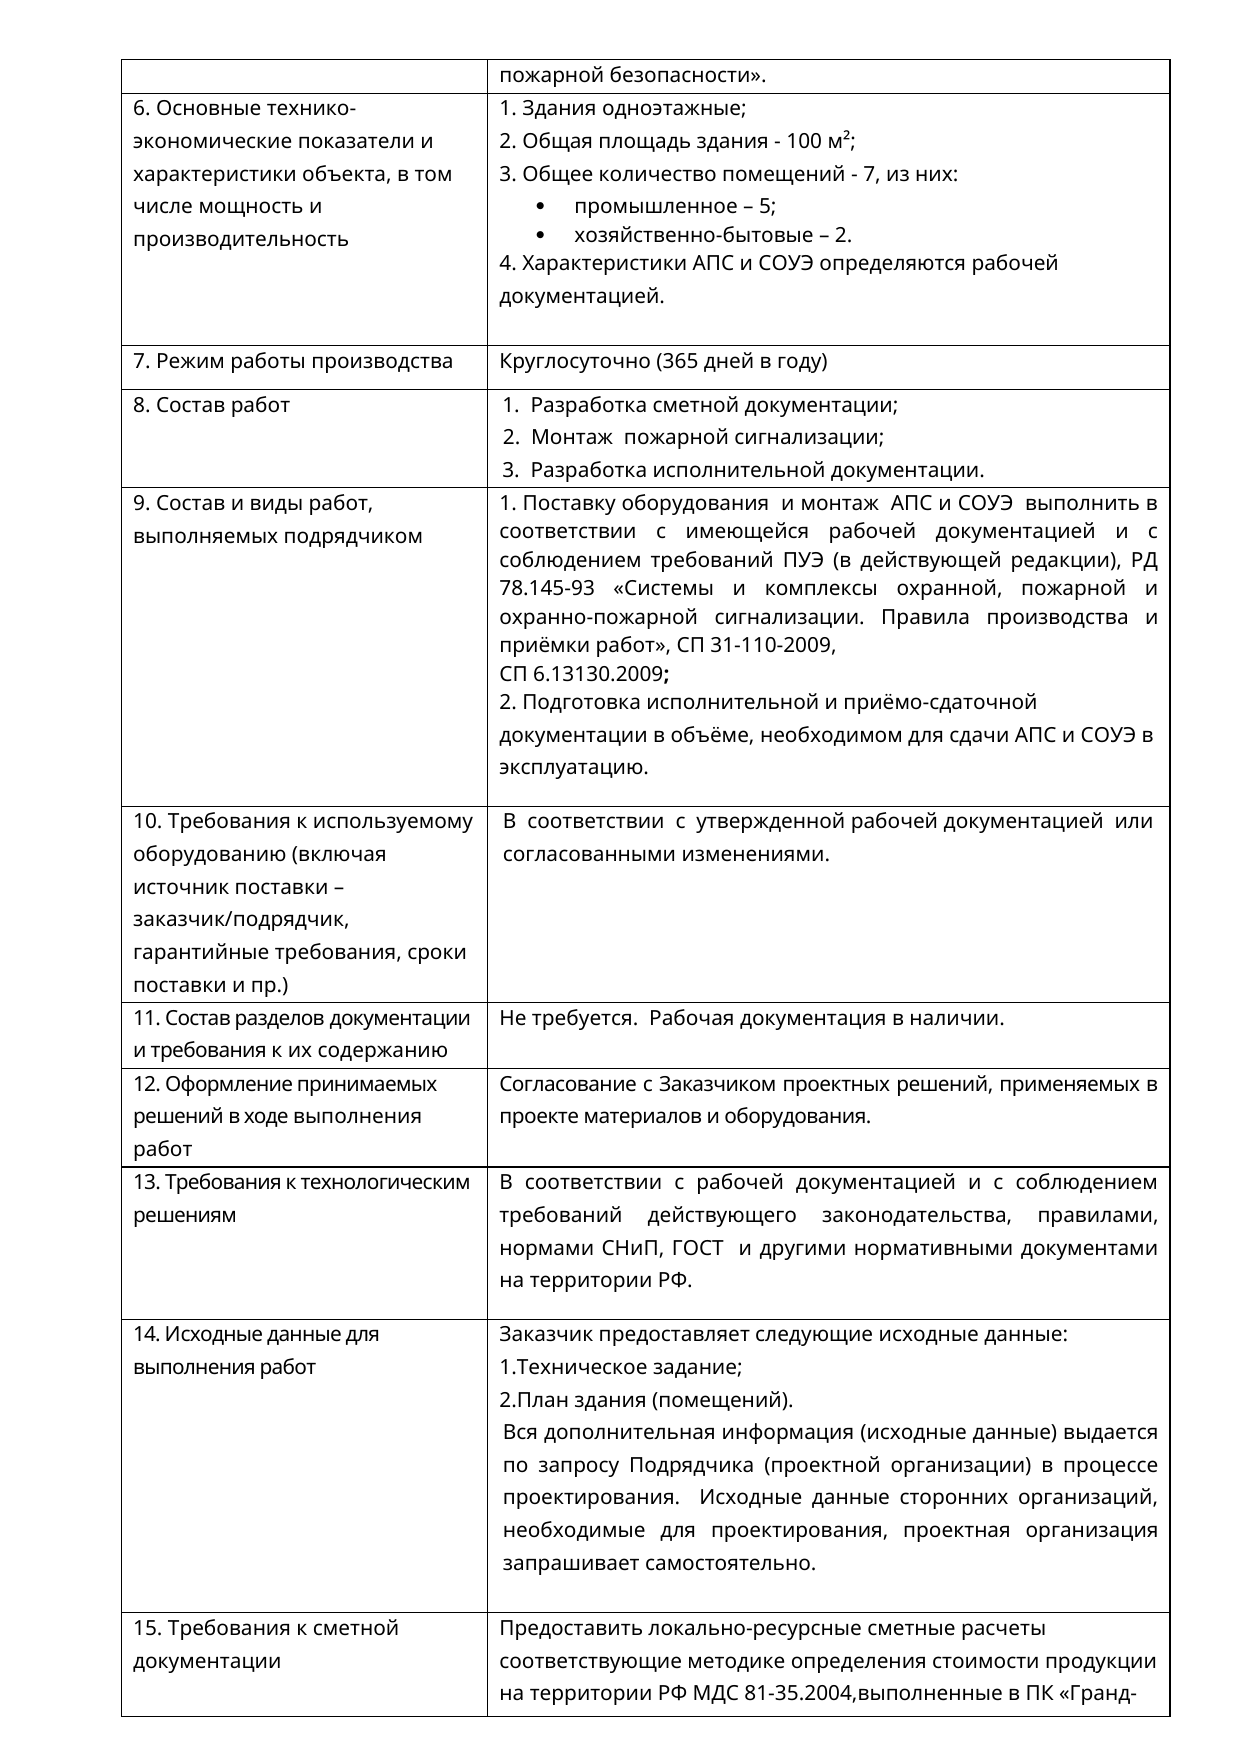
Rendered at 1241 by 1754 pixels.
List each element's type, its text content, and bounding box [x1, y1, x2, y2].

table_cell Согласование с Заказчиком проектных решений, применяемых в проекте материалов и оборудования. [488, 1069, 1169, 1166]
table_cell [488, 60, 1169, 92]
table_cell 6. Основные технико-экономические показатели и характеристики объекта, в том числе мощность и производительность [122, 94, 487, 345]
table_cell 1. Разработка сметной документации; 2. Монтаж пожарной сигнализации; 3. Разработка исполнительной документации. [488, 390, 1169, 487]
table_cell 14. Исходные данные для выполнения работ [122, 1320, 487, 1612]
table_cell 10. Требования к используемому оборудованию (включая источник поставки – заказчик/подрядчик, гарантийные требования, сроки поставки и пр.) [122, 807, 487, 1002]
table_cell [122, 60, 487, 92]
table_cell Круглосуточно (365 дней в году) [488, 346, 1169, 389]
table_cell В соответствии с рабочей документацией и с соблюдением требований действующего законодательства, правилами, нормами СНиП, ГОСТ и другими нормативными документами на территории РФ. [488, 1168, 1169, 1318]
table_cell 11. Состав разделов документации и требования к их содержанию [122, 1003, 487, 1068]
table_cell 12. Оформление принимаемых решений в ходе выполнения работ [122, 1069, 487, 1166]
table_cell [122, 1613, 487, 1716]
table_cell Заказчик предоставляет следующие исходные данные: 1.Техническое задание; 2.План здания (помещений). Вся дополнительная информация (исходные данные) выдается по запросу Подрядчика (проектной организации) в процессе проектирования. Исходные данные сторонних организаций, необходимые для проектирования, проектная организация запрашивает самостоятельно. [488, 1320, 1169, 1612]
table_cell 1. Поставку оборудования и монтаж АПС и СОУЭ выполнить в соответствии с имеющейся рабочей документацией и с соблюдением требований ПУЭ (в действующей редакции), РД 78.145-93 «Системы и комплексы охранной, пожарной и охранно-пожарной сигнализации. Правила производства и приёмки работ», СП 31-110-2009, СП 6.13130.2009; 2. Подготовка исполнительной и приёмо-сдаточной документации в объёме, необходимом для сдачи АПС и СОУЭ в эксплуатацию. [488, 488, 1169, 806]
table_cell В соответствии с утвержденной рабочей документацией или согласованными изменениями. [488, 807, 1169, 1002]
table_cell 13. Требования к технологическим решениям [122, 1168, 487, 1318]
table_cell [488, 1613, 1169, 1716]
table_cell 9. Состав и виды работ, выполняемых подрядчиком [122, 488, 487, 806]
table_cell Не требуется. Рабочая документация в наличии. [488, 1003, 1169, 1068]
table_cell 1. Здания одноэтажные; 2. Общая площадь здания - 100 м²; 3. Общее количество помещений - 7, из них: промышленное – 5; хозяйственно-бытовые – 2. 4. Характеристики АПС и СОУЭ определяются рабочей документацией. [488, 94, 1169, 345]
table_cell 8. Состав работ [122, 390, 487, 487]
table_cell 7. Режим работы производства [122, 346, 487, 389]
